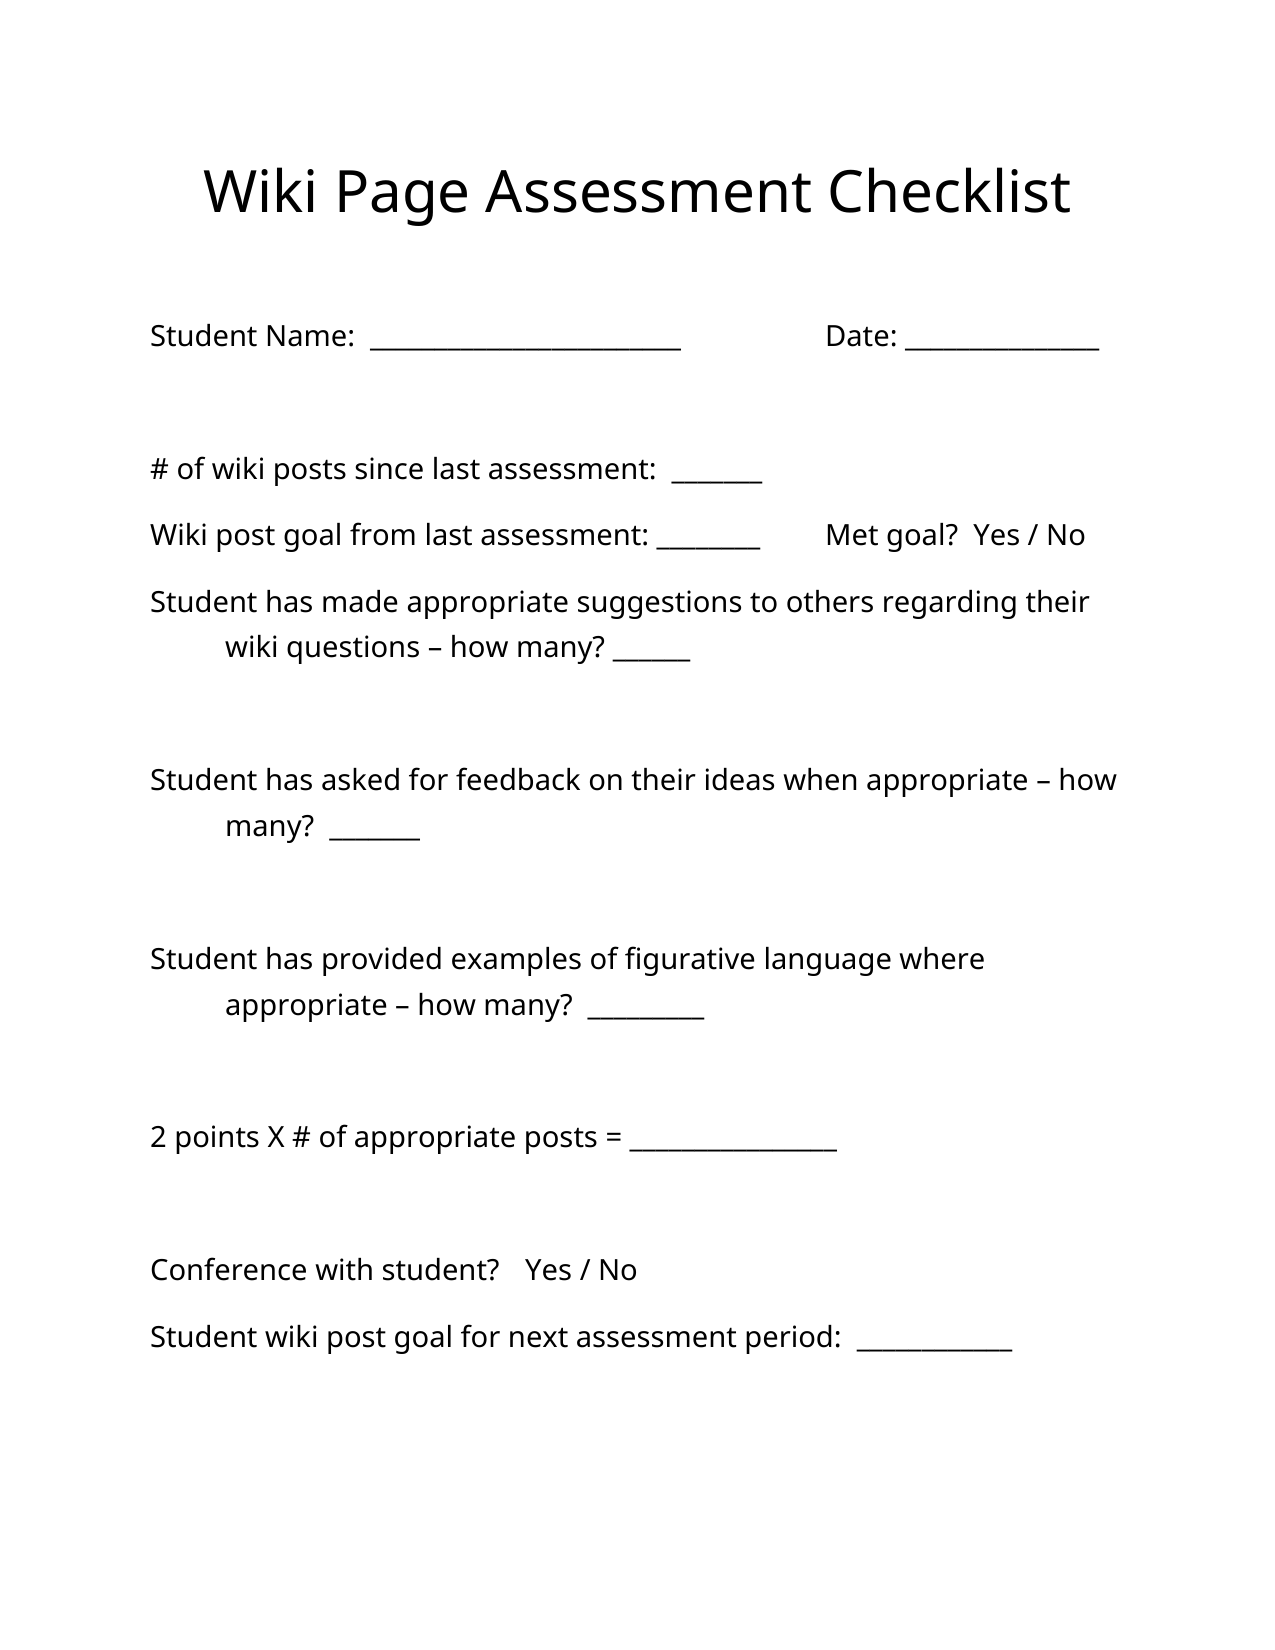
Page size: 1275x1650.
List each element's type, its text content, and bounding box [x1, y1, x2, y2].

text Student has asked for feedback on their ideas when appropriate – how many? _______ [150, 759, 1125, 845]
text Student has made appropriate suggestions to others regarding their wiki questions – how many? ______ [150, 581, 1125, 666]
text 2 points X # of appropriate posts = ________________ [150, 1117, 1125, 1156]
text Wiki Page Assessment Checklist [150, 150, 1125, 229]
text Student has provided examples of figurative language where appropriate – how many? _________ [150, 938, 1125, 1023]
text Student wiki post goal for next assessment period: ____________ [150, 1316, 1125, 1356]
text # of wiki posts since last assessment: _______ [150, 448, 1125, 488]
text Wiki post goal from last assessment: ________ Met goal? Yes / No [150, 514, 1125, 554]
text Conference with student? Yes / No [150, 1249, 1125, 1289]
text Student Name: ________________________ Date: _______________ [150, 315, 1125, 355]
